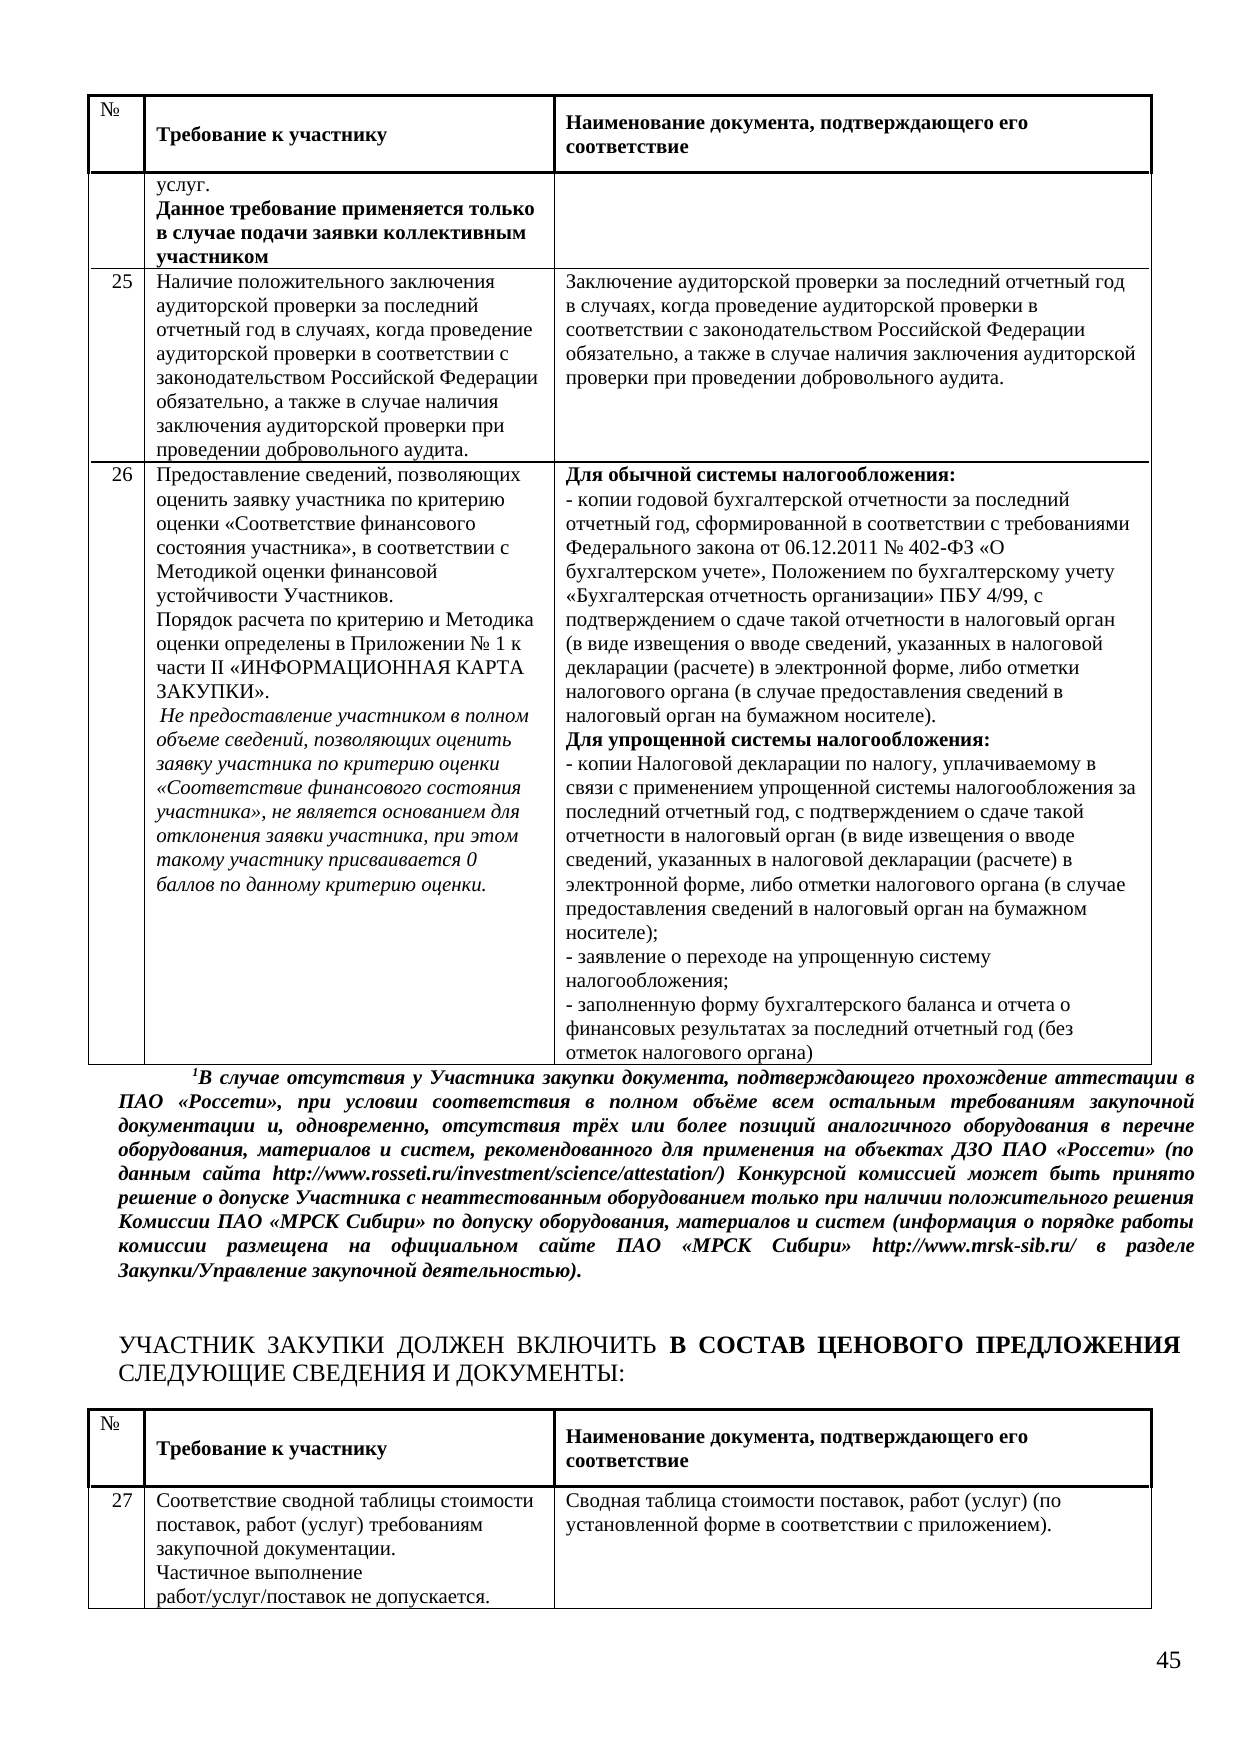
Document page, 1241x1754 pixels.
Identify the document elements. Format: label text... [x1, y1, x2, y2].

table_header Наименование документа, подтверждающего его соответствие [556, 97, 1150, 171]
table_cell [145, 174, 554, 268]
table_cell Предоставление сведений, позволяющих оценить заявку участника по критерию оценки «Соответствие финансового состояния участника», в соответствии с Методикой оценки финансовой устойчивости Участников. Порядок расчета по критерию и Методика оценки определены в Приложении № 1 к части II «ИНФОРМАЦИОННАЯ КАРТА ЗАКУПКИ». Не предоставление участником в полном объеме сведений, позволяющих оценить заявку участника по критерию оценки «Соответствие финансового состояния участника», не является основанием для отклонения заявки участника, при этом такому участнику присваивается 0 баллов по данному критерию оценки. [145, 463, 554, 1064]
table_cell [89, 461, 144, 1064]
table_cell [89, 171, 144, 268]
table_header Требование к участнику [146, 97, 553, 171]
text Участник закупки должен включить в состав ценового предложения следующие сведения и документы: [118, 1330, 1181, 1387]
table_cell Заключение аудиторской проверки за последний отчетный год в случаях, когда проведение аудиторской проверки в соответствии с законодательством Российской Федерации обязательно, а также в случае наличия заключения аудиторской проверки при проведении добровольного аудита. [555, 268, 1151, 461]
table_cell [89, 1485, 144, 1608]
table_cell Для обычной системы налогообложения: - копии годовой бухгалтерской отчетности за последний отчетный год, сформированной в соответствии с требованиями Федерального закона от 06.12.2011 № 402-ФЗ «О бухгалтерском учете», Положением по бухгалтерскому учету «Бухгалтерская отчетность организации» ПБУ 4/99, с подтверждением о сдаче такой отчетности в налоговый орган (в виде извещения о вводе сведений, указанных в налоговой декларации (расчете) в электронной форме, либо отметки налогового органа (в случае предоставления сведений в налоговый орган на бумажном носителе). Для упрощенной системы налогообложения: - копии Налоговой декларации по налогу, уплачиваемому в связи с применением упрощенной системы налогообложения за последний отчетный год, с подтверждением о сдаче такой отчетности в налоговый орган (в виде извещения о вводе сведений, указанных в налоговой декларации (расчете) в электронной форме, либо отметки налогового органа (в случае предоставления сведений в налоговый орган на бумажном носителе); - заявление о переходе на упрощенную систему налогообложения; - заполненную форму бухгалтерского баланса и отчета о финансовых результатах за последний отчетный год (без отметок налогового органа) [555, 461, 1151, 1064]
table_cell Соответствие сводной таблицы стоимости поставок, работ (услуг) требованиям закупочной документации. Частичное выполнение работ/услуг/поставок не допускается. [145, 1488, 554, 1608]
table_cell Сводная таблица стоимости поставок, работ (услуг) (по установленной форме в соответствии с приложением). [555, 1485, 1151, 1608]
table_header № [90, 97, 143, 171]
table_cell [555, 171, 1151, 268]
table_header Требование к участнику [146, 1411, 553, 1484]
table_header № [90, 1411, 143, 1484]
table_cell Наличие положительного заключения аудиторской проверки за последний отчетный год в случаях, когда проведение аудиторской проверки в соответствии с законодательством Российской Федерации обязательно, а также в случае наличия заключения аудиторской проверки при проведении добровольного аудита. [145, 269, 554, 461]
table_header Наименование документа, подтверждающего его соответствие [556, 1411, 1150, 1484]
text 1В случае отсутствия у Участника закупки документа, подтверждающего прохождение аттестации в ПАО «Россети», при условии соответствия в полном объёме всем остальным требованиям закупочной документации и, одновременно, отсутствия трёх или более позиций аналогичного оборудования в перечне оборудования, материалов и систем, рекомендованного для применения на объектах ДЗО ПАО «Россети» (по данным сайта http://www.rosseti.ru/investment/science/attestation/) Конкурсной комиссией может быть принято решение о допуске Участника с неаттестованным оборудованием только при наличии положительного решения Комиссии ПАО «МРСК Сибири» по допуску оборудования, материалов и систем (информация о порядке работы комиссии размещена на официальном сайте ПАО «МРСК Сибири» http://www.mrsk-sib.ru/ в разделе Закупки/Управление закупочной деятельностью). [118, 1065, 1196, 1282]
table_cell [89, 268, 144, 461]
